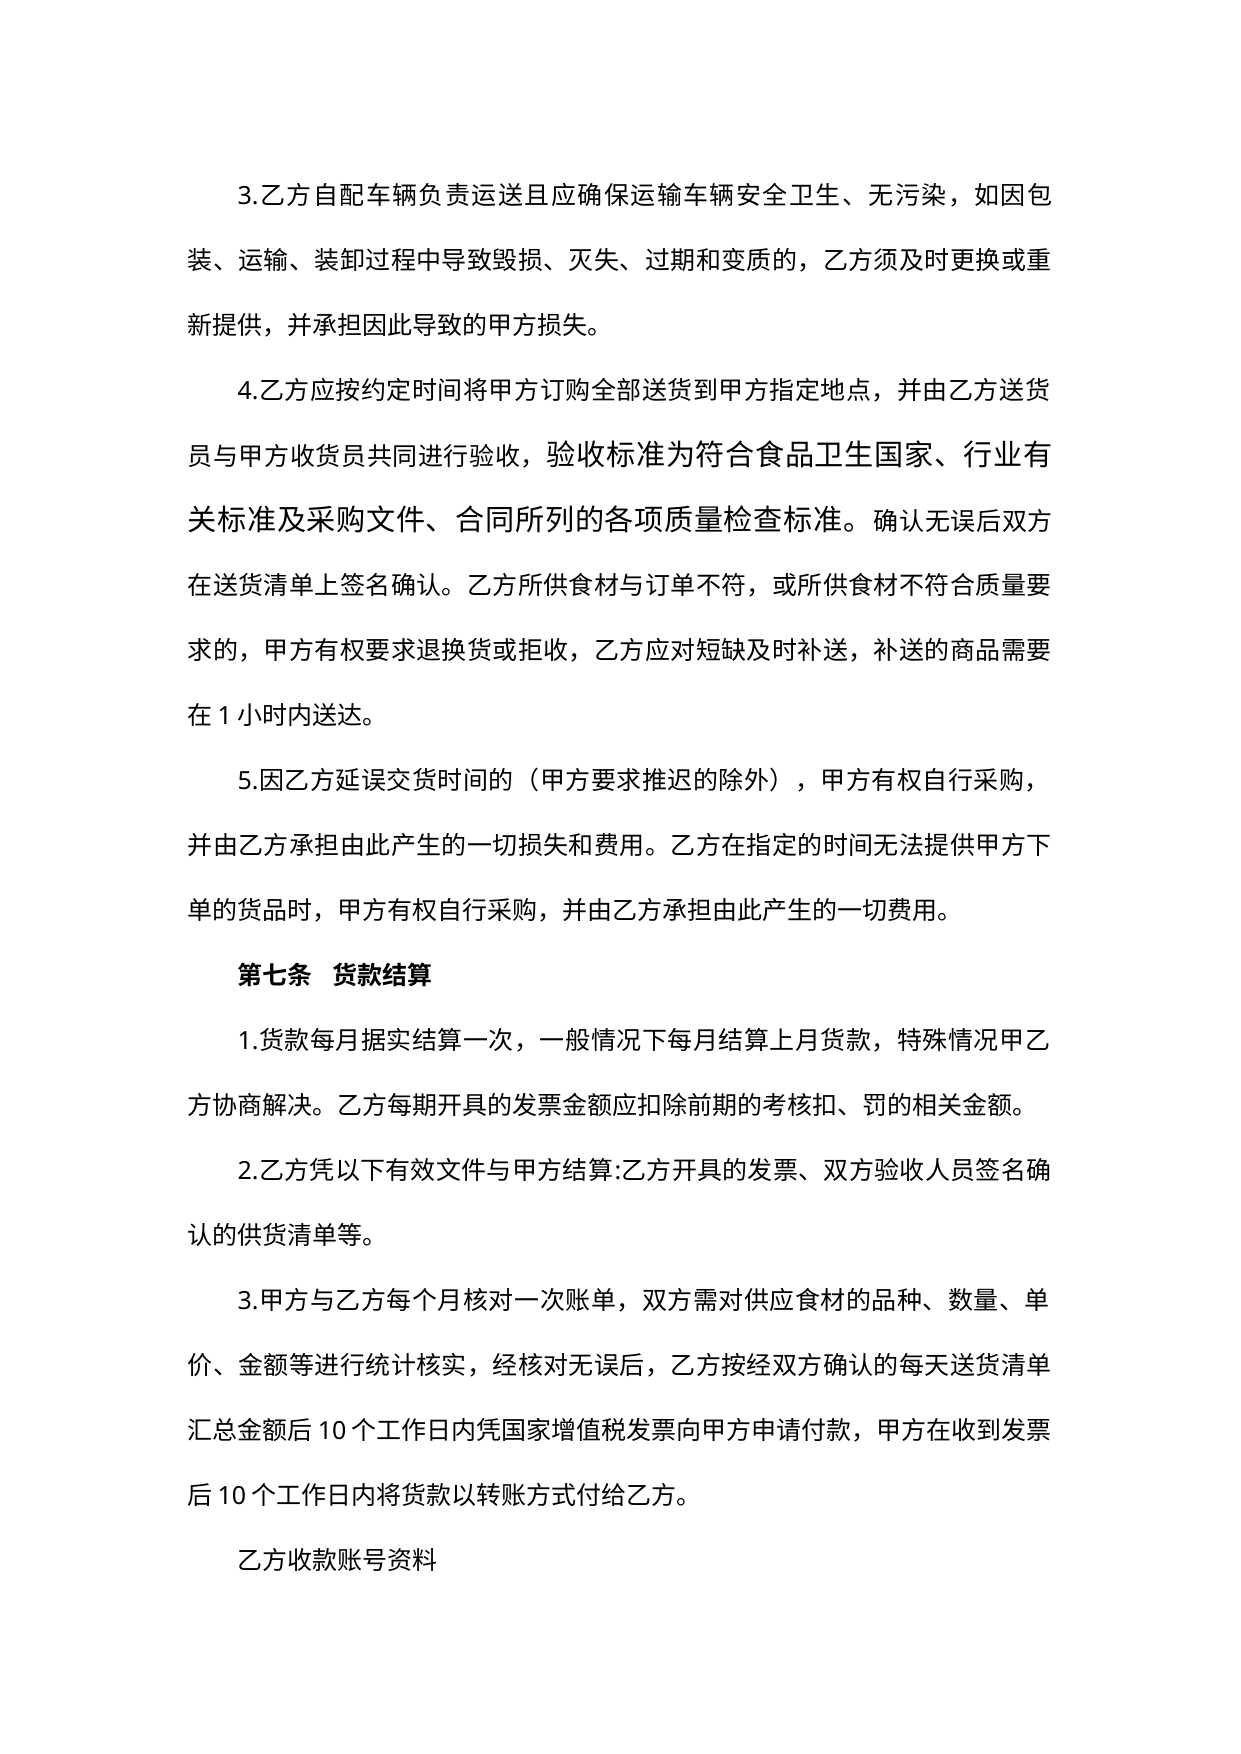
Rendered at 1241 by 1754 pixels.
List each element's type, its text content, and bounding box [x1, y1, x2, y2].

text 1.货款每月据实结算一次，一般情况下每月结算上月货款，特殊情况甲乙方协商解决。乙方每期开具的发票金额应扣除前期的考核扣、罚的相关金额。 [187, 1007, 1053, 1137]
text 第七条 货款结算 [187, 942, 1053, 1007]
text 4.乙方应按约定时间将甲方订购全部送货到甲方指定地点，并由乙方送货员与甲方收货员共同进行验收，验收标准为符合食品卫生国家、行业有关标准及采购文件、合同所列的各项质量检查标准。确认无误后双方在送货清单上签名确认。乙方所供食材与订单不符，或所供食材不符合质量要求的，甲方有权要求退换货或拒收，乙方应对短缺及时补送，补送的商品需要在1小时内送达。 [187, 357, 1053, 747]
text 乙方收款账号资料 [187, 1527, 1053, 1592]
text 3.甲方与乙方每个月核对一次账单，双方需对供应食材的品种、数量、单价、金额等进行统计核实，经核对无误后，乙方按经双方确认的每天送货清单汇总金额后10个工作日内凭国家增值税发票向甲方申请付款，甲方在收到发票后10个工作日内将货款以转账方式付给乙方。 [187, 1267, 1053, 1527]
text 2.乙方凭以下有效文件与甲方结算:乙方开具的发票、双方验收人员签名确认的供货清单等。 [187, 1137, 1053, 1267]
text 5.因乙方延误交货时间的（甲方要求推迟的除外），甲方有权自行采购，并由乙方承担由此产生的一切损失和费用。乙方在指定的时间无法提供甲方下单的货品时，甲方有权自行采购，并由乙方承担由此产生的一切费用。 [187, 747, 1053, 942]
text 3.乙方自配车辆负责运送且应确保运输车辆安全卫生、无污染，如因包装、运输、装卸过程中导致毁损、灭失、过期和变质的，乙方须及时更换或重新提供，并承担因此导致的甲方损失。 [187, 162, 1053, 357]
